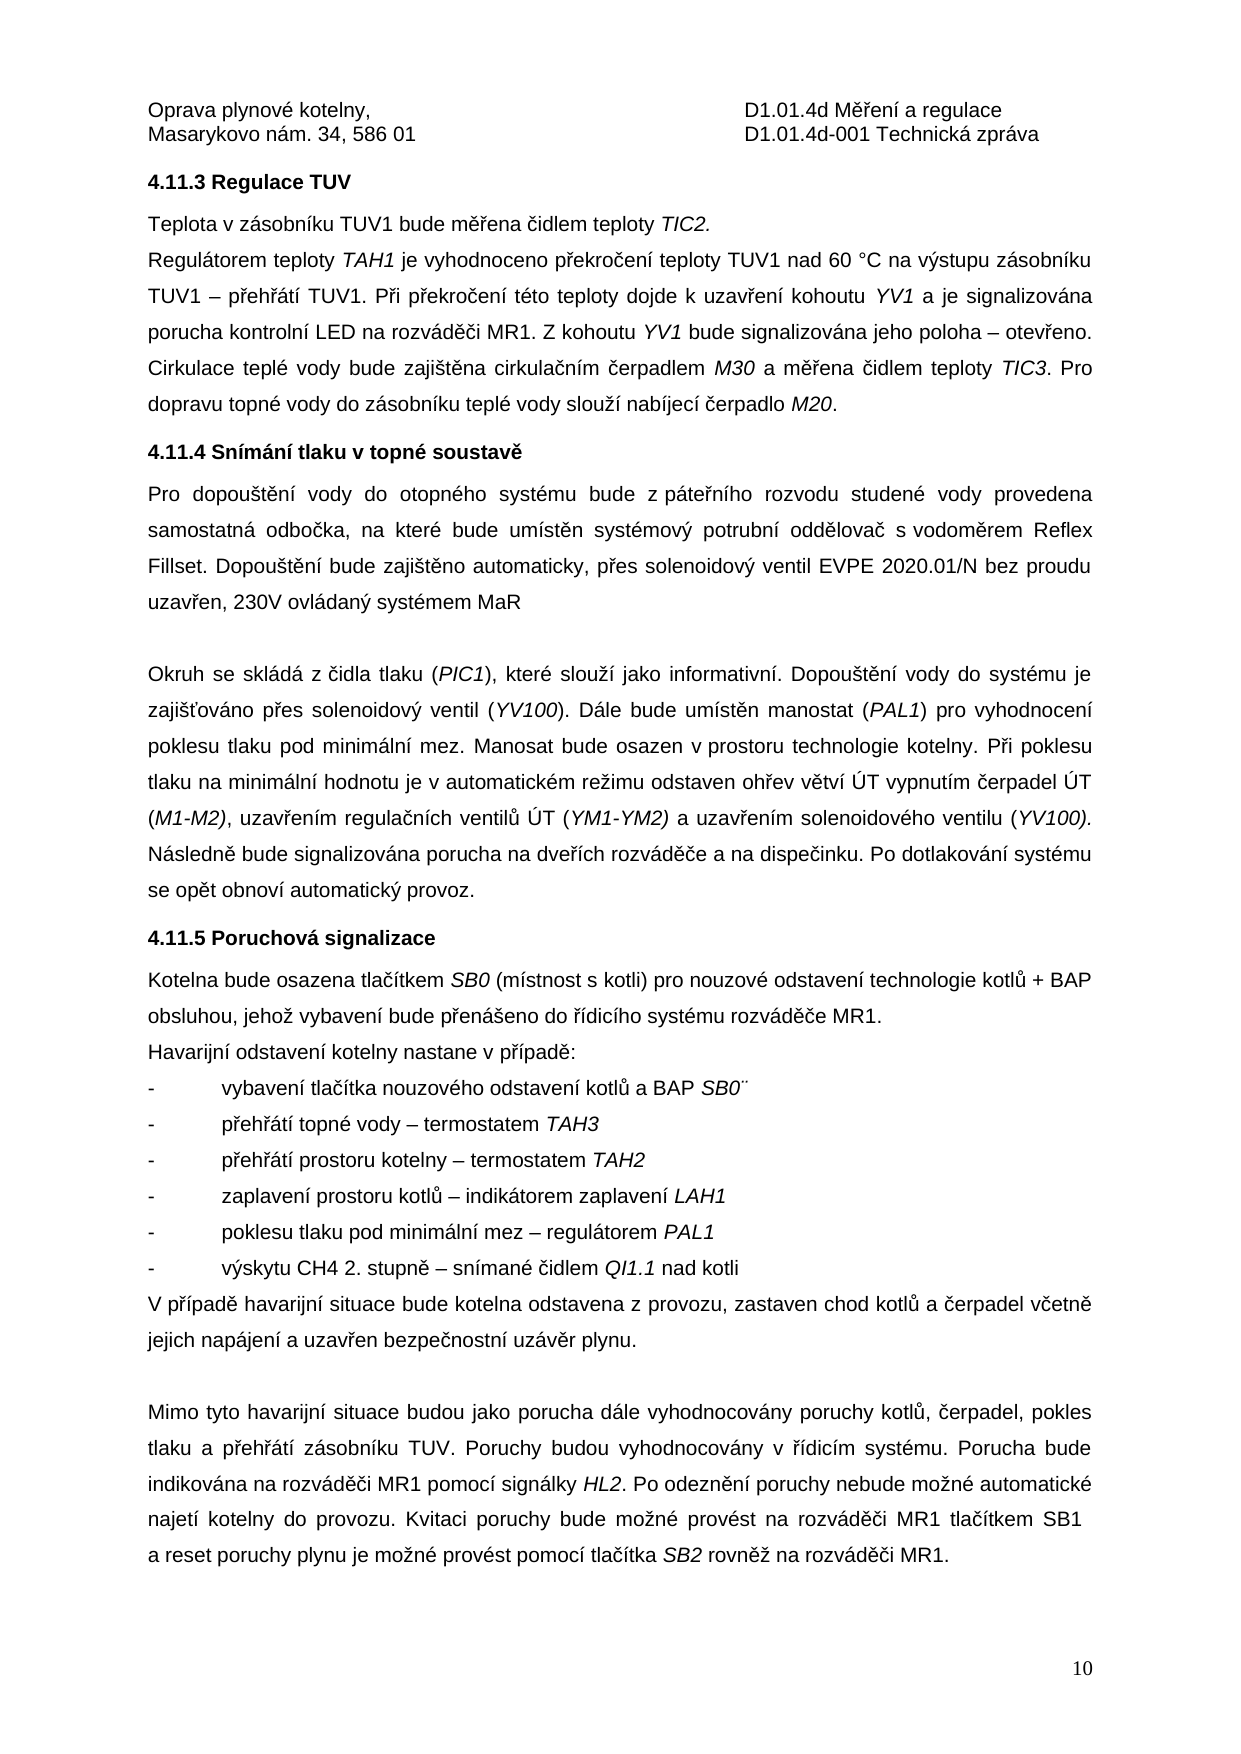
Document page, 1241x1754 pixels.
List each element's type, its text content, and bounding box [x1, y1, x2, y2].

list zaplavení prostoru kotlů – indikátorem zaplavení LAH1 [148, 1184, 1093, 1208]
list přehřátí topné vody – termostatem TAH3 [148, 1112, 1093, 1136]
text Pro dopouštění vody do otopného systému bude z páteřního rozvodu studené vody provedena samostatná odbočka, na které bude umístěn systémový potrubní oddělovač s vodoměrem Reflex Fillset. Dopouštění bude zajištěno automaticky, přes solenoidový ventil EVPE 2020.01/N bez proudu uzavřen, 230V ovládaný systémem MaR [148, 482, 1093, 614]
text Havarijní odstavení kotelny nastane v případě: [148, 1040, 1093, 1064]
text Mimo tyto havarijní situace budou jako porucha dále vyhodnocovány poruchy kotlů, čerpadel, pokles tlaku a přehřátí zásobníku TUV. Poruchy budou vyhodnocovány v řídicím systému. Porucha bude indikována na rozváděči MR1 pomocí signálky HL2. Po odeznění poruchy nebude možné automatické najetí kotelny do provozu. Kvitaci poruchy bude možné provést na rozváděči MR1 tlačítkem SB1 a reset poruchy plynu je možné provést pomocí tlačítka SB2 rovněž na rozváděči MR1. [148, 1399, 1093, 1567]
text Teplota v zásobníku TUV1 bude měřena čidlem teploty TIC2. [148, 212, 1093, 236]
list výskytu CH4 2. stupně – snímané čidlem QI1.1 nad kotli [148, 1256, 1093, 1280]
text Regulátorem teploty TAH1 je vyhodnoceno překročení teploty TUV1 nad 60 °C na výstupu zásobníku TUV1 – přehřátí TUV1. Při překročení této teploty dojde k uzavření kohoutu YV1 a je signalizována porucha kontrolní LED na rozváděči MR1. Z kohoutu YV1 bude signalizována jeho poloha – otevřeno. Cirkulace teplé vody bude zajištěna cirkulačním čerpadlem M30 a měřena čidlem teploty TIC3. Pro dopravu topné vody do zásobníku teplé vody slouží nabíjecí čerpadlo M20. [148, 248, 1093, 416]
subtitle Poruchová signalizace [148, 926, 1093, 950]
list poklesu tlaku pod minimální mez – regulátorem PAL1 [148, 1220, 1093, 1244]
text Kotelna bude osazena tlačítkem SB0 (místnost s kotli) pro nouzové odstavení technologie kotlů + BAP obsluhou, jehož vybavení bude přenášeno do řídicího systému rozváděče MR1. [148, 968, 1093, 1028]
text V případě havarijní situace bude kotelna odstavena z provozu, zastaven chod kotlů a čerpadel včetně jejich napájení a uzavřen bezpečnostní uzávěr plynu. [148, 1292, 1093, 1352]
list přehřátí prostoru kotelny – termostatem TAH2 [148, 1148, 1093, 1172]
subtitle Snímání tlaku v topné soustavě [148, 440, 1093, 464]
text Okruh se skládá z čidla tlaku (PIC1), které slouží jako informativní. Dopouštění vody do systému je zajišťováno přes solenoidový ventil (YV100). Dále bude umístěn manostat (PAL1) pro vyhodnocení poklesu tlaku pod minimální mez. Manosat bude osazen v prostoru technologie kotelny. Při poklesu tlaku na minimální hodnotu je v automatickém režimu odstaven ohřev větví ÚT vypnutím čerpadel ÚT (M1-M2), uzavřením regulačních ventilů ÚT (YM1-YM2) a uzavřením solenoidového ventilu (YV100). Následně bude signalizována porucha na dveřích rozváděče a na dispečinku. Po dotlakování systému se opět obnoví automatický provoz. [148, 662, 1093, 902]
subtitle Regulace TUV [148, 170, 1093, 194]
list vybavení tlačítka nouzového odstavení kotlů a BAP SB0¨ [148, 1076, 1093, 1100]
